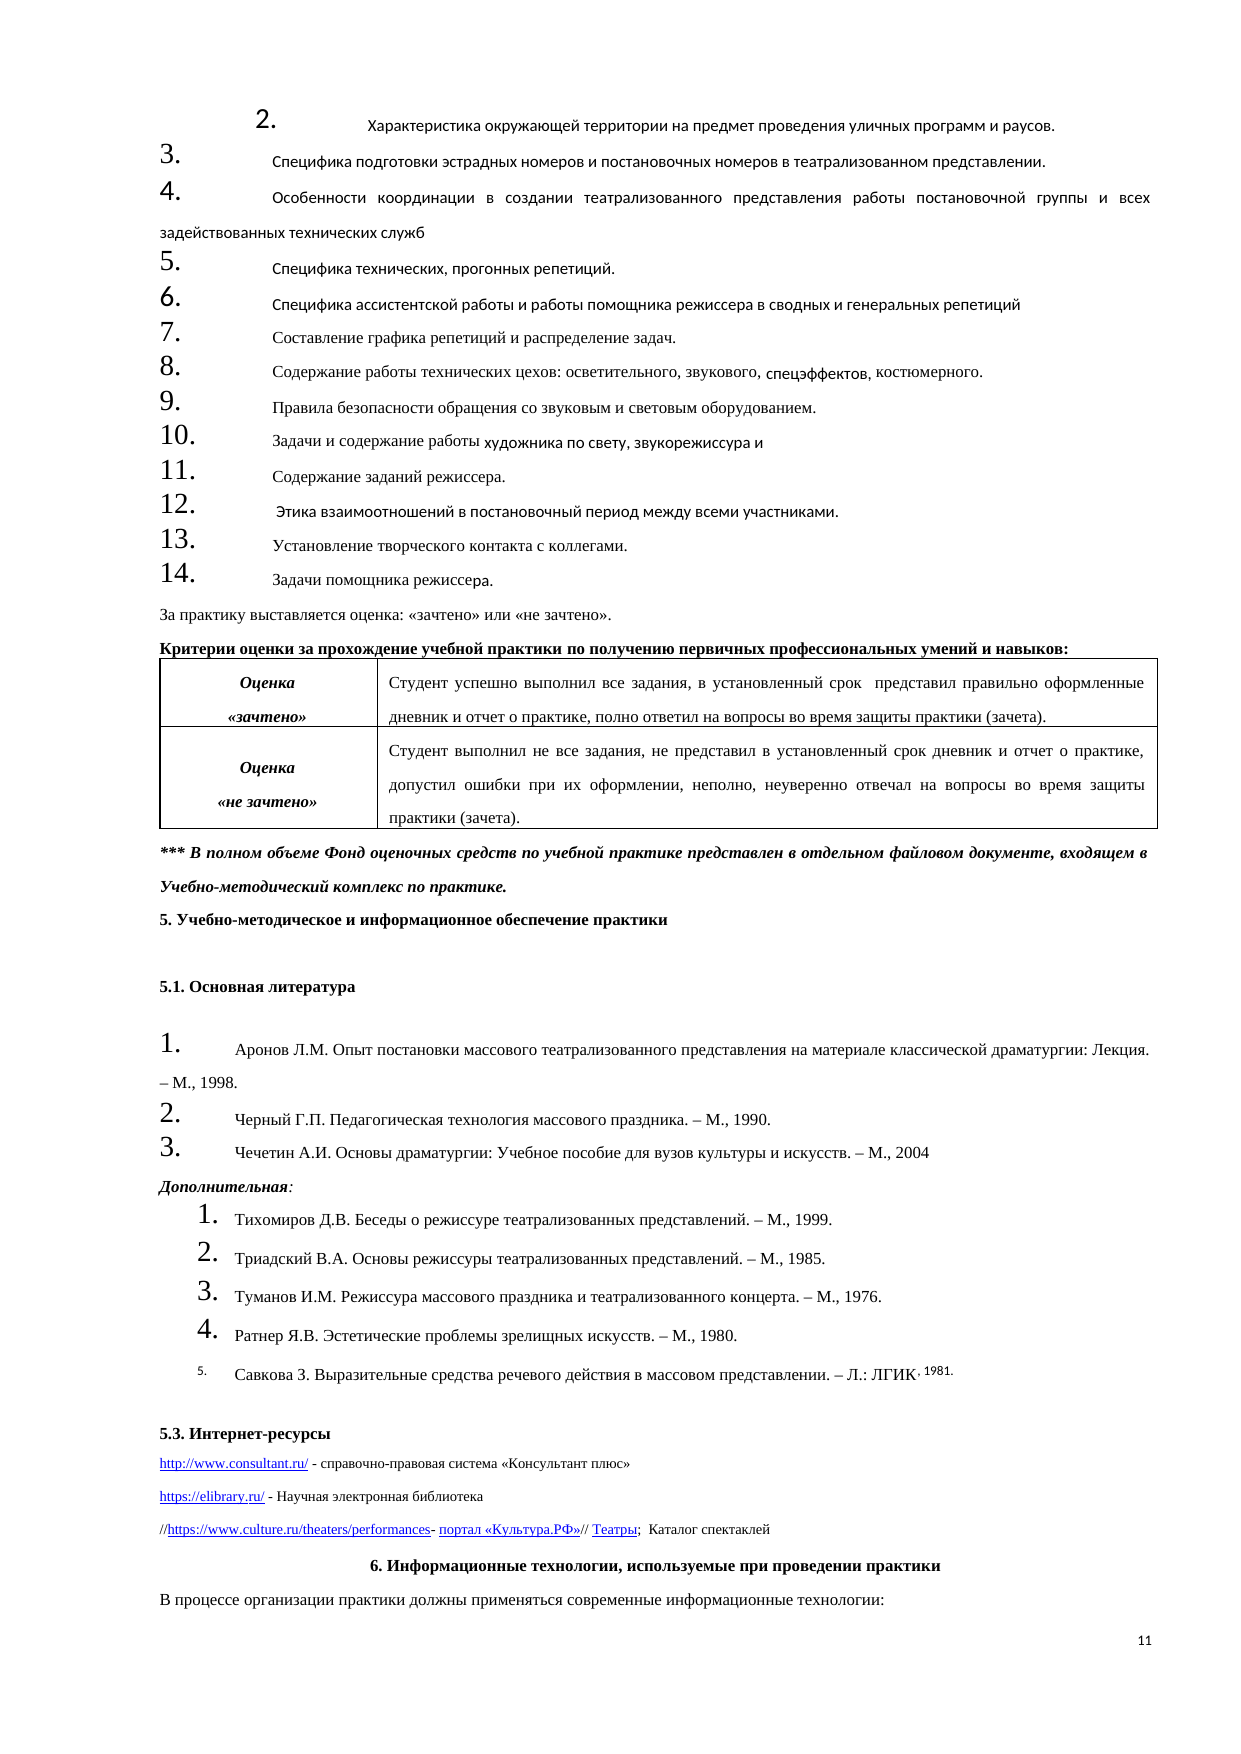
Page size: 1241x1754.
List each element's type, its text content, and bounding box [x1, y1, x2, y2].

text Дополнительная: [159, 1162, 1152, 1196]
text За практику выставляется оценка: «зачтено» или «не зачтено». [159, 591, 1152, 624]
text 5. Учебно-методическое и информационное обеспечение практики [159, 896, 1152, 929]
list Тихомиров Д.В. Беседы о режиссуре театрализованных представлений. – М., 1999. [197, 1196, 1152, 1229]
table_header Студент успешно выполнил все задания, в установленный срок представил правильно оформленные дневник и отчет о практике, полно ответил на вопросы во время защиты практики (зачета). [378, 659, 1157, 726]
text Критерии оценки за прохождение учебной практики по получению первичных профессиональных умений и навыков: [159, 624, 1152, 658]
list Чечетин А.И. Основы драматургии: Учебное пособие для вузов культуры и искусств. – М., 2004 [159, 1129, 1152, 1162]
list Ратнер Я.В. Эстетические проблемы зрелищных искусств. – М., 1980. [197, 1312, 1152, 1345]
list Этика взаимоотношений в постановочный период между всеми участниками. [159, 486, 1152, 522]
text https://elibrary.ru/ - Научная электронная библиотека [159, 1476, 1152, 1505]
list Туманов И.М. Режиссура массового праздника и театрализованного концерта. – М., 1976. [197, 1273, 1152, 1307]
text //https://www.culture.ru/theaters/performances- портал «Культура.РФ»// Театры; Каталог спектаклей [159, 1509, 1152, 1538]
list Особенности координации в создании театрализованного представления работы постановочной группы и всех задействованных технических служб [159, 172, 1152, 243]
list Черный Г.П. Педагогическая технология массового праздника. – М., 1990. [159, 1095, 1152, 1129]
list Составление графика репетиций и распределение задач. [159, 314, 1152, 348]
list Содержание заданий режиссера. [159, 452, 1152, 486]
list Правила безопасности обращения со звуковым и световым оборудованием. [159, 383, 1152, 417]
list Специфика технических, прогонных репетиций. [159, 243, 1152, 278]
list Установление творческого контакта с коллегами. [159, 522, 1152, 555]
text 6. Информационные технологии, используемые при проведении практики [159, 1542, 1152, 1576]
text 5.1. Основная литература [159, 963, 1152, 996]
list Специфика подготовки эстрадных номеров и постановочных номеров в театрализованном представлении. [159, 136, 1152, 172]
text http://www.consultant.ru/ - справочно-правовая система «Консультант плюс» [159, 1443, 1152, 1472]
list Специфика ассистентской работы и работы помощника режиссера в сводных и генеральных репетиций [159, 278, 1152, 314]
list Триадский В.А. Основы режиссуры театрализованных представлений. – М., 1985. [197, 1234, 1152, 1268]
list Савкова З. Выразительные средства речевого действия в массовом представлении. – Л.: ЛГИК, 1981. [197, 1350, 1152, 1384]
table_header Оценка «зачтено» [161, 659, 377, 726]
list Задачи помощника режиссера. [159, 555, 1152, 591]
list Аронов Л.М. Опыт постановки массового театрализованного представления на материале классической драматургии: Лекция. – М., 1998. [159, 1026, 1152, 1093]
text В процессе организации практики должны применяться современные информационные технологии: [159, 1576, 1152, 1609]
table_cell Оценка «не зачтено» [161, 727, 377, 828]
text *** В полном объеме Фонд оценочных средств по учебной практике представлен в отдельном файловом документе, входящем в Учебно-методический комплекс по практике. [159, 829, 1152, 896]
table_cell Студент выполнил не все задания, не представил в установленный срок дневник и отчет о практике, допустил ошибки при их оформлении, неполно, неуверенно отвечал на вопросы во время защиты практики (зачета). [378, 727, 1157, 828]
list Содержание работы технических цехов: осветительного, звукового, спецэффектов, костюмерного. [159, 348, 1152, 383]
list Задачи и содержание работы художника по свету, звукорежиссура и [159, 417, 1152, 452]
text 5.3. Интернет-ресурсы [159, 1409, 1152, 1443]
list Характеристика окружающей территории на предмет проведения уличных программ и раусов. [159, 100, 1152, 136]
